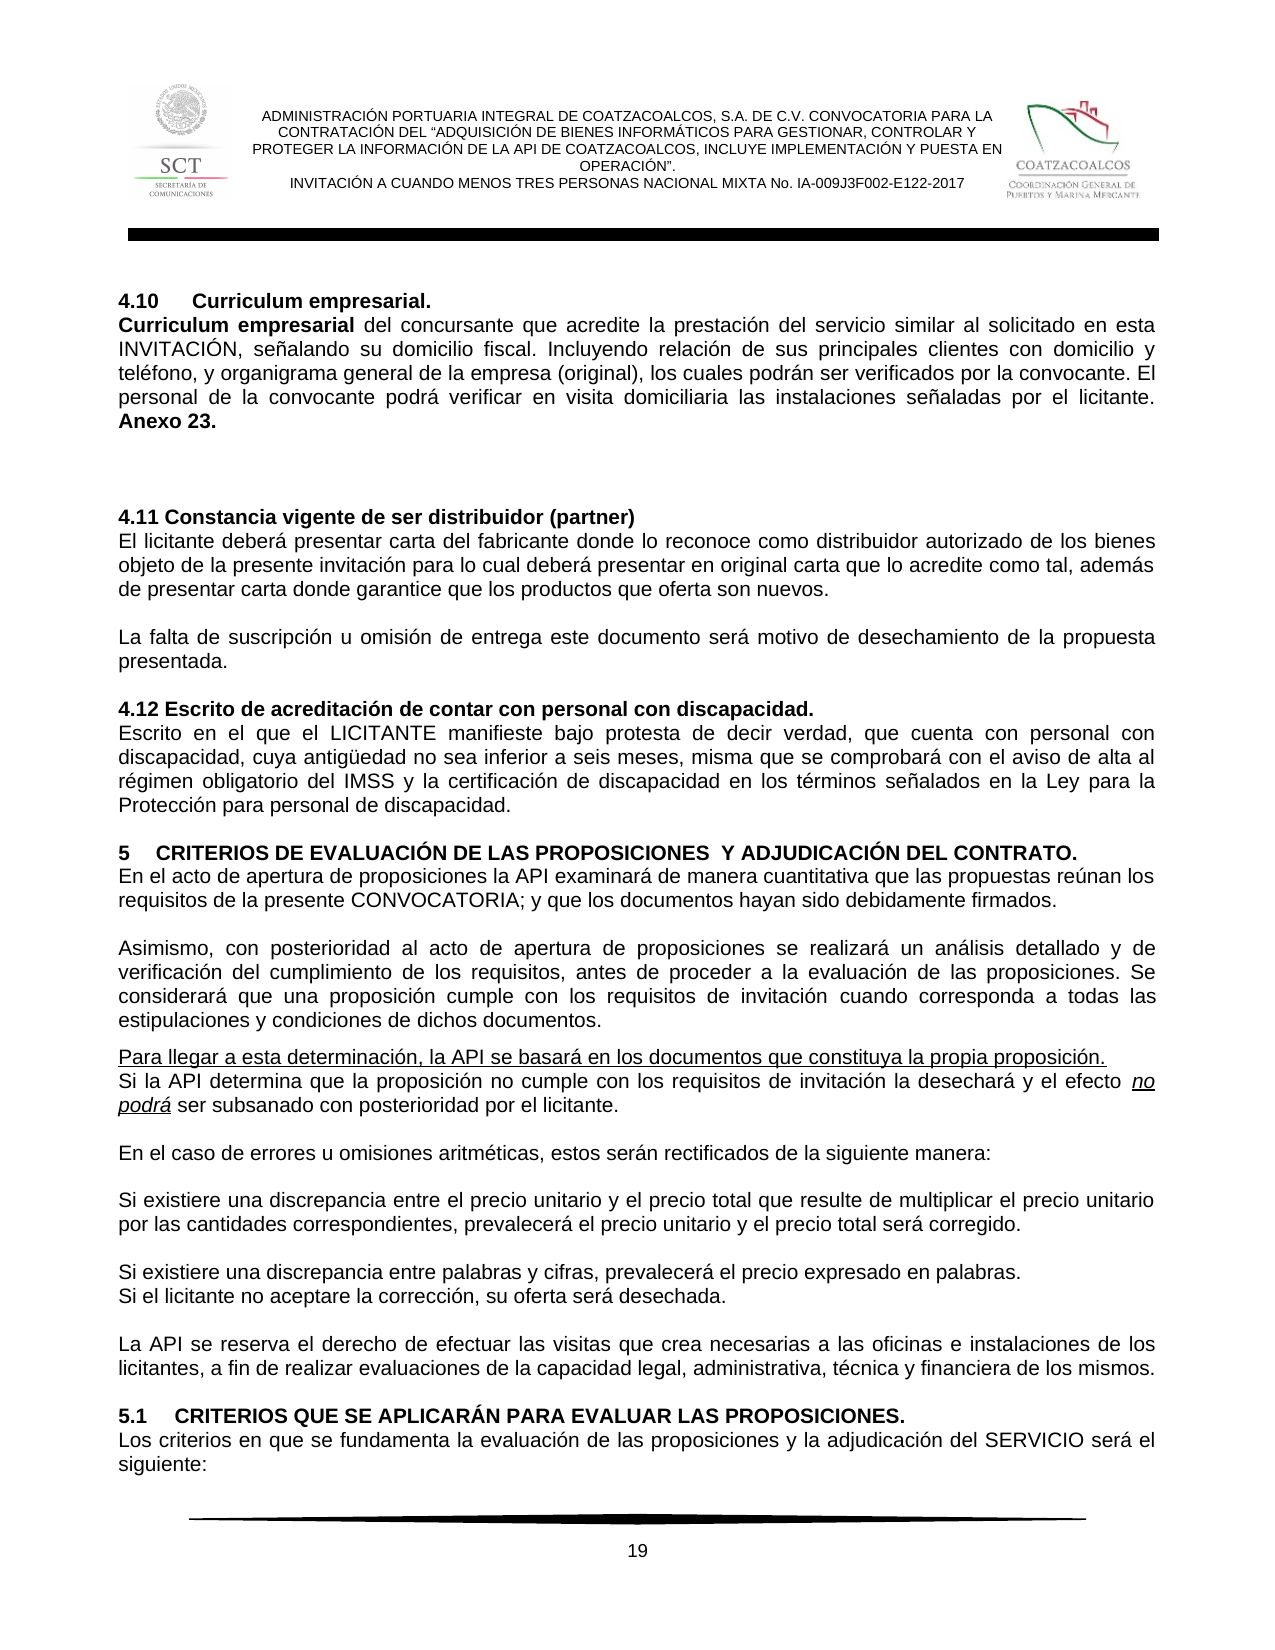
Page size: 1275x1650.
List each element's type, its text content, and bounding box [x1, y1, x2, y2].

text Para llegar a esta determinación, la API se basará en los documentos que constituya la propia proposición. [118, 1044, 1157, 1068]
text Asimismo, con posterioridad al acto de apertura de proposiciones se realizará un análisis detallado y de verificación del cumplimiento de los requisitos, antes de proceder a la evaluación de las proposiciones. Se considerará que una proposición cumple con los requisitos de invitación cuando corresponda a todas las estipulaciones y condiciones de dichos documentos. [118, 936, 1157, 1032]
text En el acto de apertura de proposiciones la API examinará de manera cuantitativa que las propuestas reúnan los requisitos de la presente CONVOCATORIA; y que los documentos hayan sido debidamente firmados. [118, 864, 1157, 912]
picture [1006, 101, 1140, 200]
text En el caso de errores u omisiones aritméticas, estos serán rectificados de la siguiente manera: [118, 1140, 1157, 1164]
text La falta de suscripción u omisión de entrega este documento será motivo de desechamiento de la propuesta presentada. [118, 625, 1157, 673]
text Si el licitante no aceptare la corrección, su oferta será desechada. [118, 1284, 1157, 1308]
text Los criterios en que se fundamenta la evaluación de las proposiciones y la adjudicación del SERVICIO será el siguiente: [118, 1428, 1157, 1476]
text 4.10 Curriculum empresarial. [118, 289, 1157, 313]
text Curriculum empresarial del concursante que acredite la prestación del servicio similar al solicitado en esta INVITACIÓN, señalando su domicilio fiscal. Incluyendo relación de sus principales clientes con domicilio y teléfono, y organigrama general de la empresa (original), los cuales podrán ser verificados por la convocante. El personal de la convocante podrá verificar en visita domiciliaria las instalaciones señaladas por el licitante. Anexo 23. [118, 313, 1157, 433]
text 4.11 Constancia vigente de ser distribuidor (partner) [118, 505, 1157, 529]
list CRITERIOS DE EVALUACIÓN DE LAS PROPOSICIONES Y ADJUDICACIÓN DEL CONTRATO. [118, 840, 1157, 864]
picture [129, 84, 233, 199]
text El licitante deberá presentar carta del fabricante donde lo reconoce como distribuidor autorizado de los bienes objeto de la presente invitación para lo cual deberá presentar en original carta que lo acredite como tal, además de presentar carta donde garantice que los productos que oferta son nuevos. [118, 529, 1157, 601]
text Si la API determina que la proposición no cumple con los requisitos de invitación la desechará y el efecto no podrá ser subsanado con posterioridad por el licitante. [118, 1068, 1157, 1116]
text Si existiere una discrepancia entre palabras y cifras, prevalecerá el precio expresado en palabras. [118, 1260, 1157, 1284]
text 5.1 CRITERIOS QUE SE APLICARÁN PARA EVALUAR LAS PROPOSICIONES. [118, 1404, 1157, 1428]
text Escrito en el que el LICITANTE manifieste bajo protesta de decir verdad, que cuenta con personal con discapacidad, cuya antigüedad no sea inferior a seis meses, misma que se comprobará con el aviso de alta al régimen obligatorio del IMSS y la certificación de discapacidad en los términos señalados en la Ley para la Protección para personal de discapacidad. [118, 721, 1157, 816]
text Si existiere una discrepancia entre el precio unitario y el precio total que resulte de multiplicar el precio unitario por las cantidades correspondientes, prevalecerá el precio unitario y el precio total será corregido. [118, 1188, 1157, 1236]
text La API se reserva el derecho de efectuar las visitas que crea necesarias a las oficinas e instalaciones de los licitantes, a fin de realizar evaluaciones de la capacidad legal, administrativa, técnica y financiera de los mismos. [118, 1332, 1157, 1380]
text 4.12 Escrito de acreditación de contar con personal con discapacidad. [118, 697, 1157, 721]
